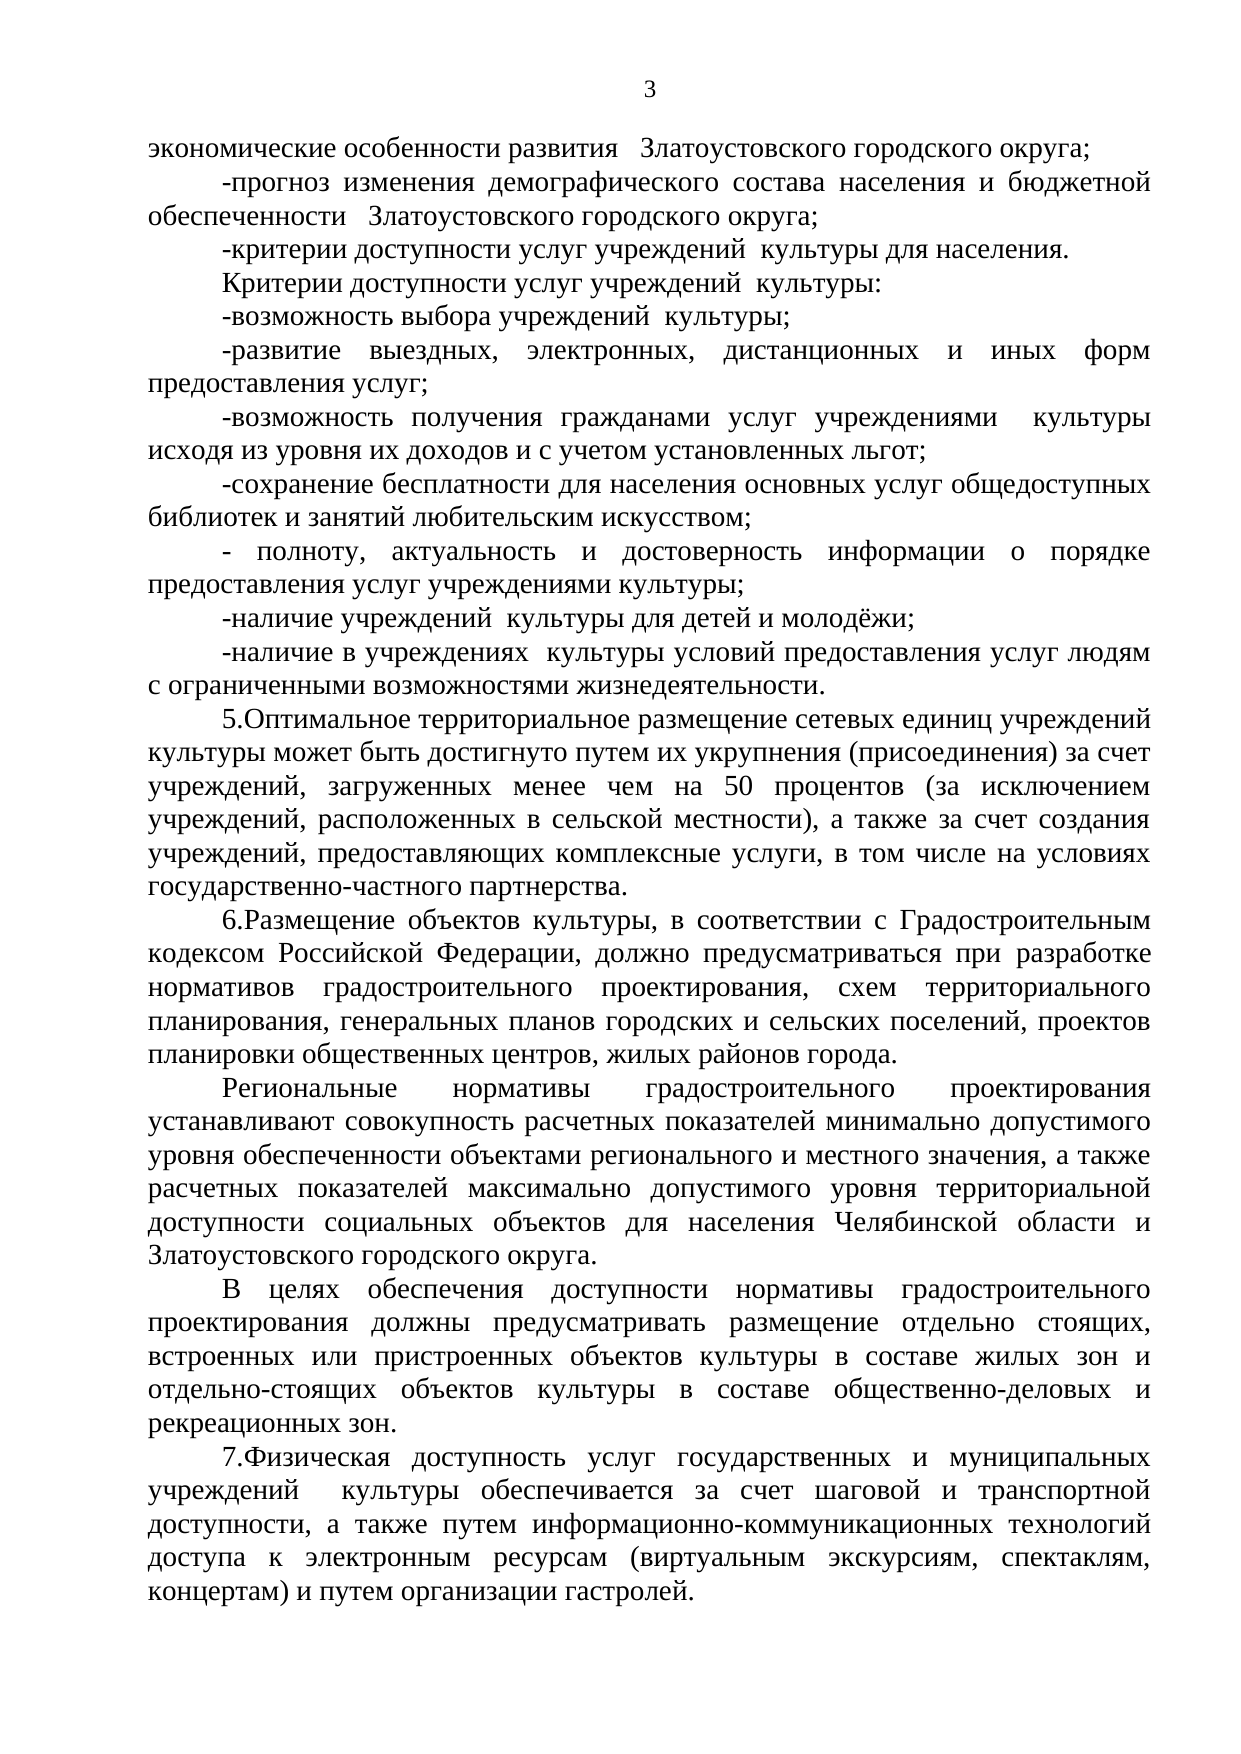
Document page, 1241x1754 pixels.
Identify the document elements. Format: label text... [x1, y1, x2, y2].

text В целях обеспечения доступности нормативы градостроительного проектирования должны предусматривать размещение отдельно стоящих, встроенных или пристроенных объектов культуры в составе жилых зон и отдельно-стоящих объектов культуры в составе общественно-деловых и рекреационных зон. [148, 1271, 1152, 1439]
text Критерии доступности услуг учреждений культуры: [148, 265, 1152, 298]
text -наличие учреждений культуры для детей и молодёжи; [148, 600, 1152, 634]
text -возможность выбора учреждений культуры; [148, 298, 1152, 332]
text -наличие в учреждениях культуры условий предоставления услуг людям с ограниченными возможностями жизнедеятельности. [148, 634, 1152, 701]
text -развитие выездных, электронных, дистанционных и иных форм предоставления услуг; [148, 332, 1152, 399]
text 7.Физическая доступность услуг государственных и муниципальных учреждений культуры обеспечивается за счет шаговой и транспортной доступности, а также путем информационно-коммуникационных технологий доступа к электронным ресурсам (виртуальным экскурсиям, спектаклям, концертам) и путем организации гастролей. [148, 1439, 1152, 1606]
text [148, 131, 1152, 164]
text Региональные нормативы градостроительного проектирования устанавливают совокупность расчетных показателей минимально допустимого уровня обеспеченности объектами регионального и местного значения, а также расчетных показателей максимально допустимого уровня территориальной доступности социальных объектов для населения Челябинской области и Златоустовского городского округа. [148, 1070, 1152, 1271]
text -сохранение бесплатности для населения основных услуг общедоступных библиотек и занятий любительским искусством; [148, 466, 1152, 533]
text 5.Оптимальное территориальное размещение сетевых единиц учреждений культуры может быть достигнуто путем их укрупнения (присоединения) за счет учреждений, загруженных менее чем на 50 процентов (за исключением учреждений, расположенных в сельской местности), а также за счет создания учреждений, предоставляющих комплексные услуги, в том числе на условиях государственно-частного партнерства. [148, 701, 1152, 902]
text - полноту, актуальность и достоверность информации о порядке предоставления услуг учреждениями культуры; [148, 533, 1152, 600]
text 6.Размещение объектов культуры, в соответствии с Градостроительным кодексом Российской Федерации, должно предусматриваться при разработке нормативов градостроительного проектирования, схем территориального планирования, генеральных планов городских и сельских поселений, проектов планировки общественных центров, жилых районов города. [148, 902, 1152, 1070]
text -прогноз изменения демографического состава населения и бюджетной обеспеченности Златоустовского городского округа; [148, 164, 1152, 231]
text -критерии доступности услуг учреждений культуры для населения. [148, 231, 1152, 265]
text -возможность получения гражданами услуг учреждениями культуры исходя из уровня их доходов и с учетом установленных льгот; [148, 399, 1152, 466]
